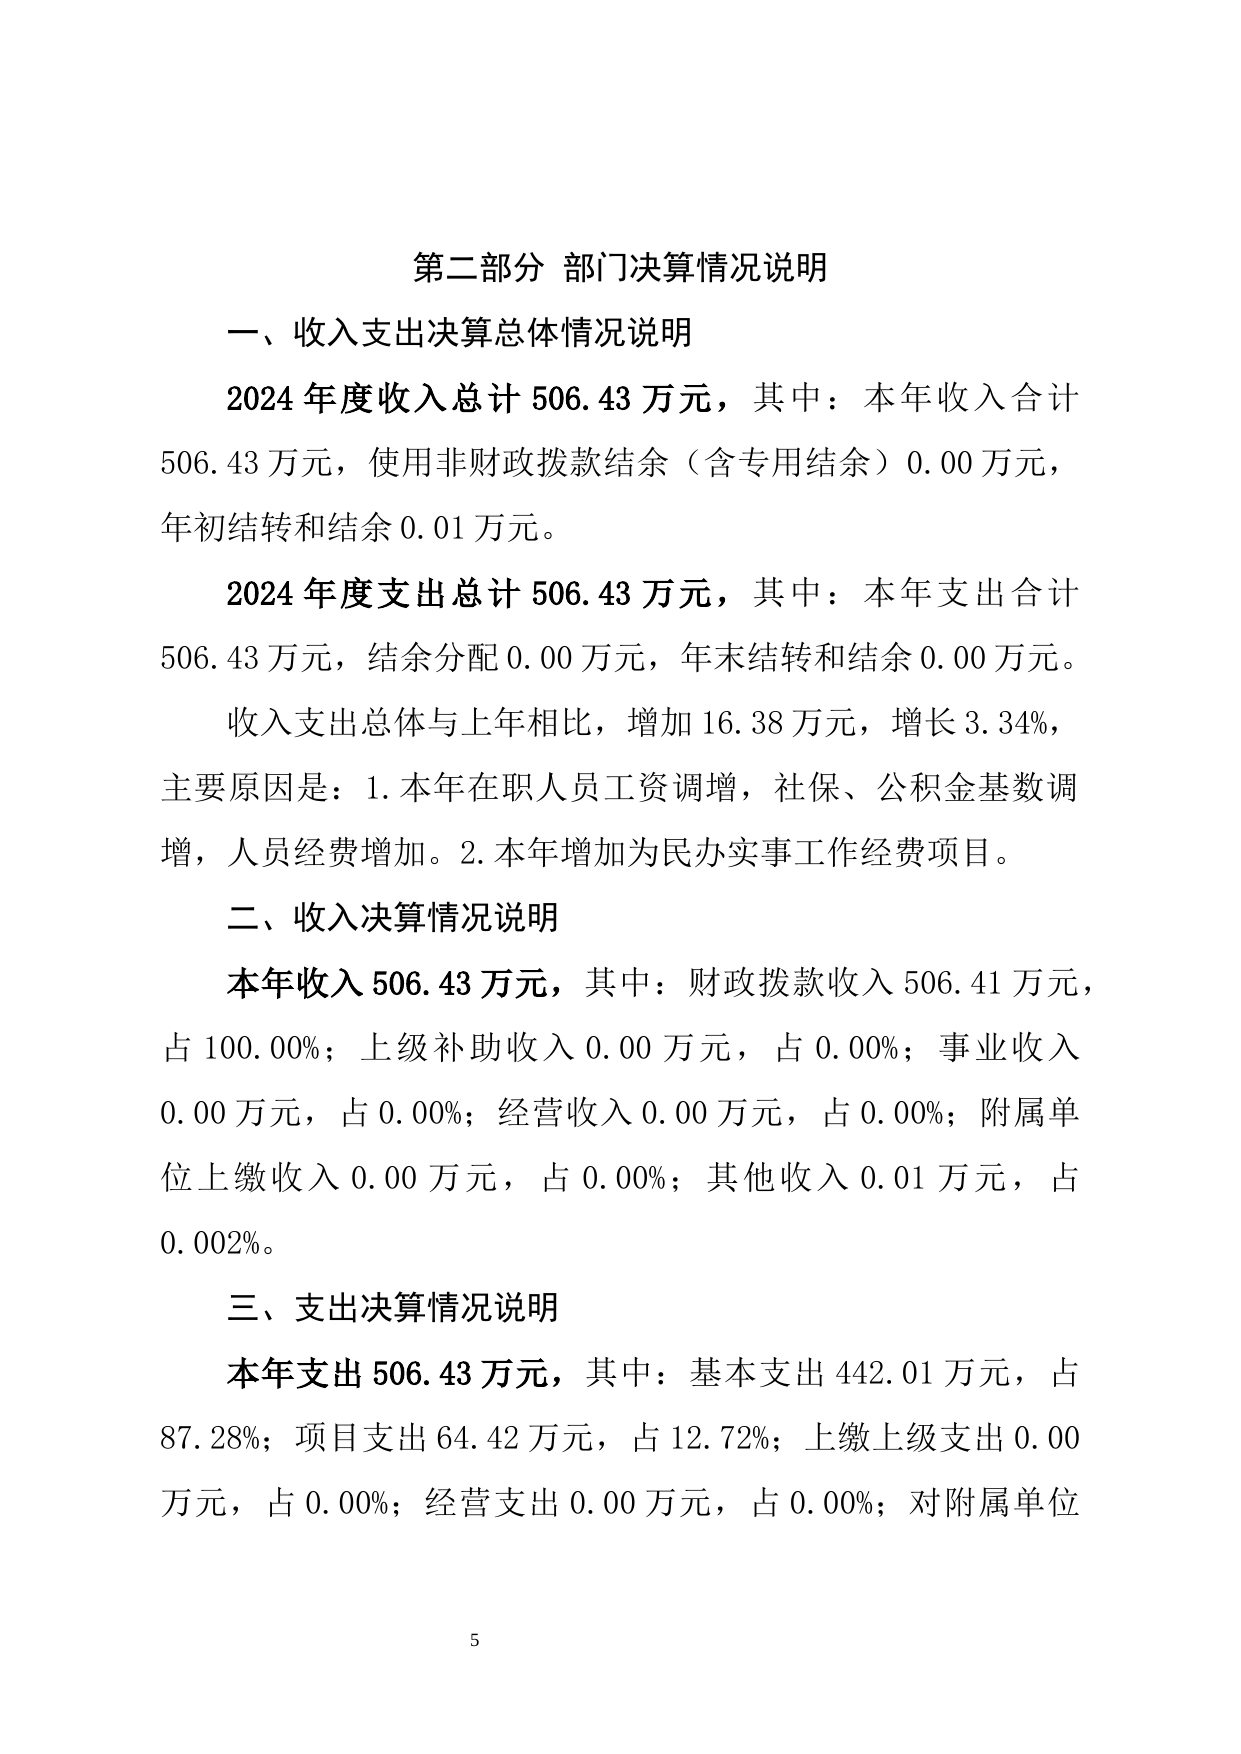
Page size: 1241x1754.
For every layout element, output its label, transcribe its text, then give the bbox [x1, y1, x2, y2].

text 本年收入506.43万元，其中：财政拨款收入506.41万元，占100.00%；上级补助收入0.00万元，占0.00%；事业收入0.00万元，占0.00%；经营收入0.00万元，占0.00%；附属单位上缴收入0.00万元，占0.00%；其他收入0.01万元，占0.002%。 [159, 948, 1081, 1273]
text 收入支出总体与上年相比，增加16.38万元，增长3.34%，主要原因是：1.本年在职人员工资调增，社保、公积金基数调增，人员经费增加。2.本年增加为民办实事工作经费项目。 [159, 688, 1081, 883]
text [159, 1338, 1081, 1533]
text 三、支出决算情况说明 [159, 1273, 1081, 1338]
text 一、收入支出决算总体情况说明 [159, 298, 1081, 363]
text 二、收入决算情况说明 [159, 883, 1081, 948]
text 2024年度收入总计506.43万元，其中：本年收入合计506.43万元，使用非财政拨款结余（含专用结余）0.00万元，年初结转和结余0.01万元。 [159, 363, 1081, 558]
text 2024年度支出总计506.43万元，其中：本年支出合计506.43万元，结余分配0.00万元，年末结转和结余0.00万元。 [159, 558, 1081, 688]
text 第二部分 部门决算情况说明 [159, 233, 1081, 298]
